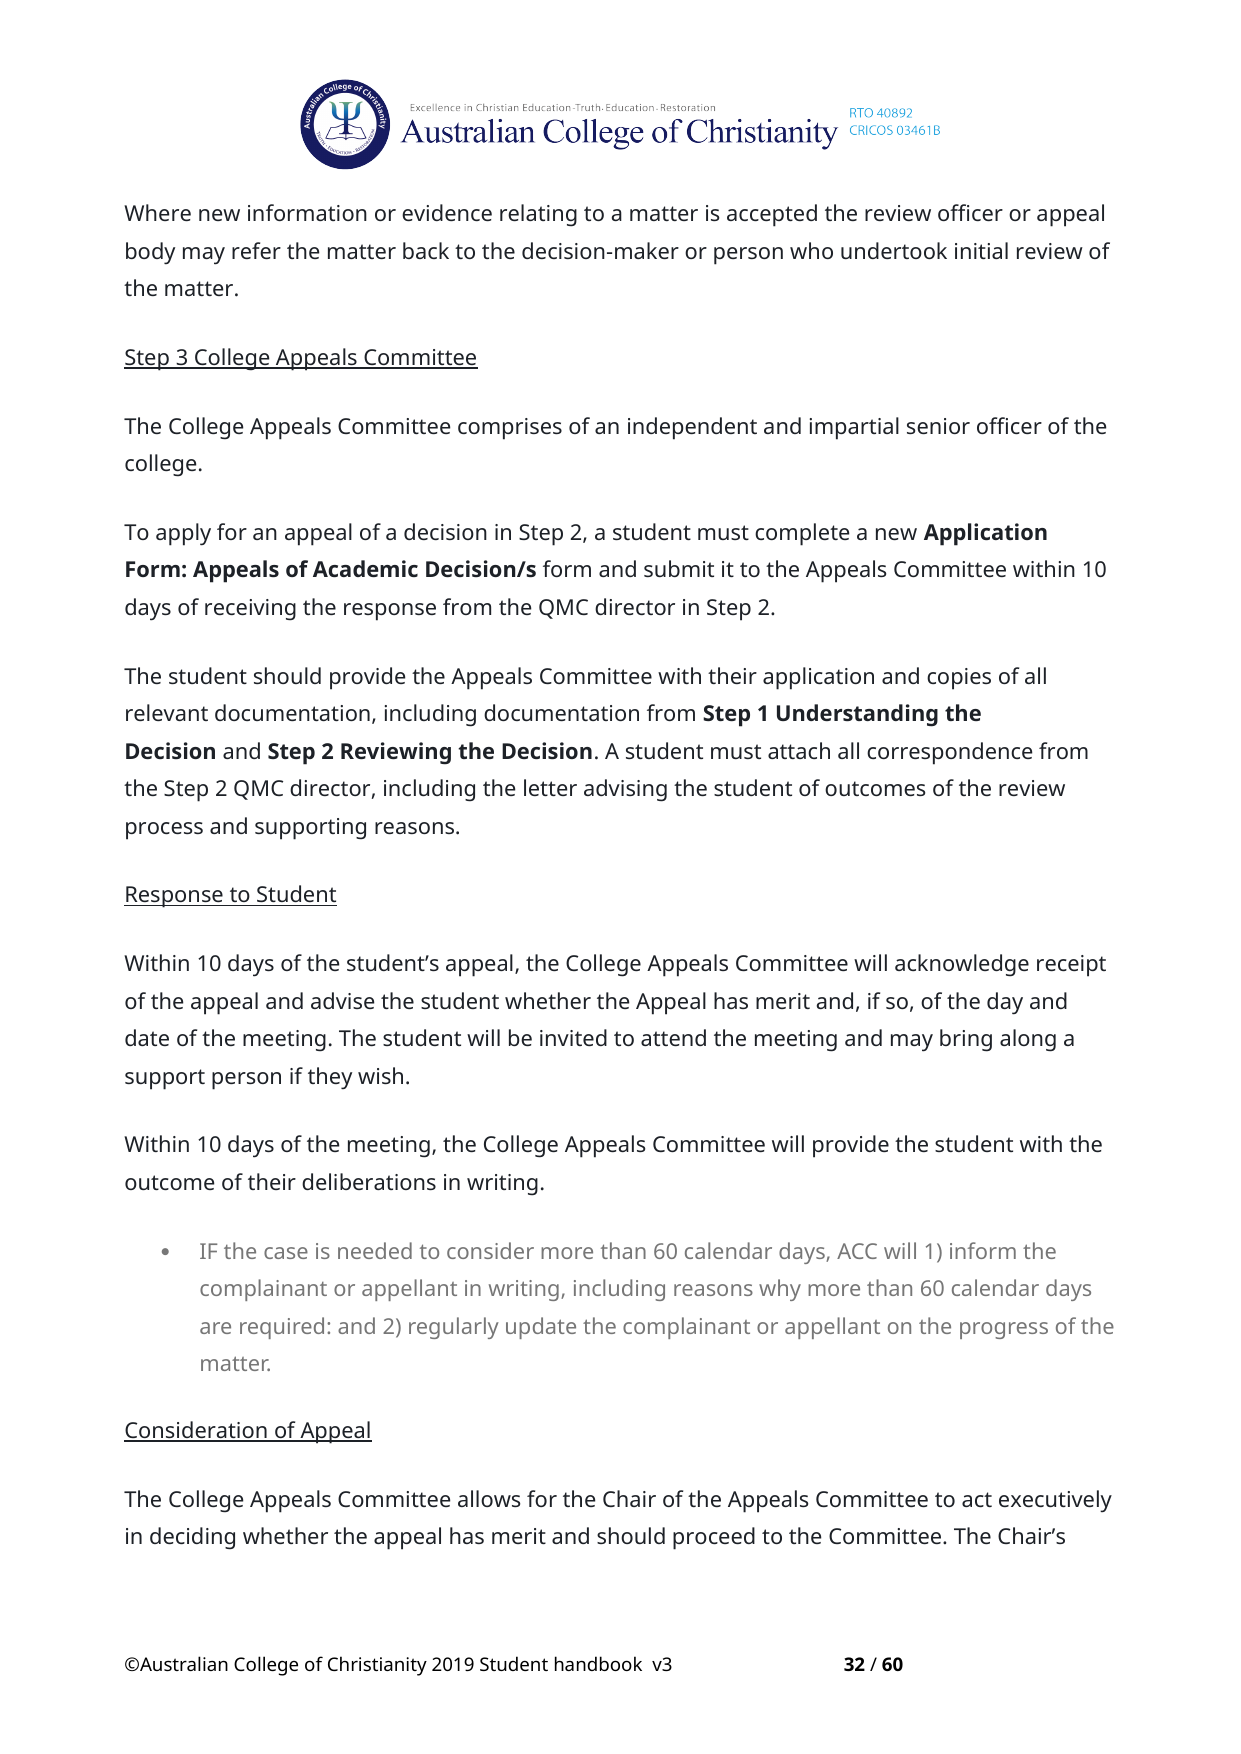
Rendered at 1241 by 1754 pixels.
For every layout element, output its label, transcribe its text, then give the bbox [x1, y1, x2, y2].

text Within 10 days of the meeting, the College Appeals Committee will provide the student with the outcome of their deliberations in writing. [124, 1122, 1116, 1197]
picture [294, 76, 946, 172]
text Response to Student [124, 872, 1116, 909]
text Within 10 days of the student’s appeal, the College Appeals Committee will acknowledge receipt of the appeal and advise the student whether the Appeal has merit and, if so, of the day and date of the meeting. The student will be invited to attend the meeting and may bring along a support person if they wish. [124, 941, 1116, 1091]
text Consideration of Appeal [124, 1407, 1116, 1445]
text The student should provide the Appeals Committee with their application and copies of all relevant documentation, including documentation from Step 1 Understanding the Decision and Step 2 Reviewing the Decision. A student must attach all correspondence from the Step 2 QMC director, including the letter advising the student of outcomes of the review process and supporting reasons. [124, 653, 1116, 841]
text The College Appeals Committee comprises of an independent and impartial senior officer of the college. [124, 403, 1116, 478]
list IF the case is needed to consider more than 60 calendar days, ACC will 1) inform the complainant or appellant in writing, including reasons why more than 60 calendar days are required: and 2) regularly update the complainant or appellant on the progress of the matter. [162, 1228, 1116, 1378]
text Where new information or evidence relating to a matter is accepted the review officer or appeal body may refer the matter back to the decision-maker or person who undertook initial review of the matter. [124, 191, 1116, 303]
text To apply for an appeal of a decision in Step 2, a student must complete a new Application Form: Appeals of Academic Decision/s form and submit it to the Appeals Committee within 10 days of receiving the response from the QMC director in Step 2. [124, 509, 1116, 622]
text Step 3 College Appeals Committee [124, 334, 1116, 372]
